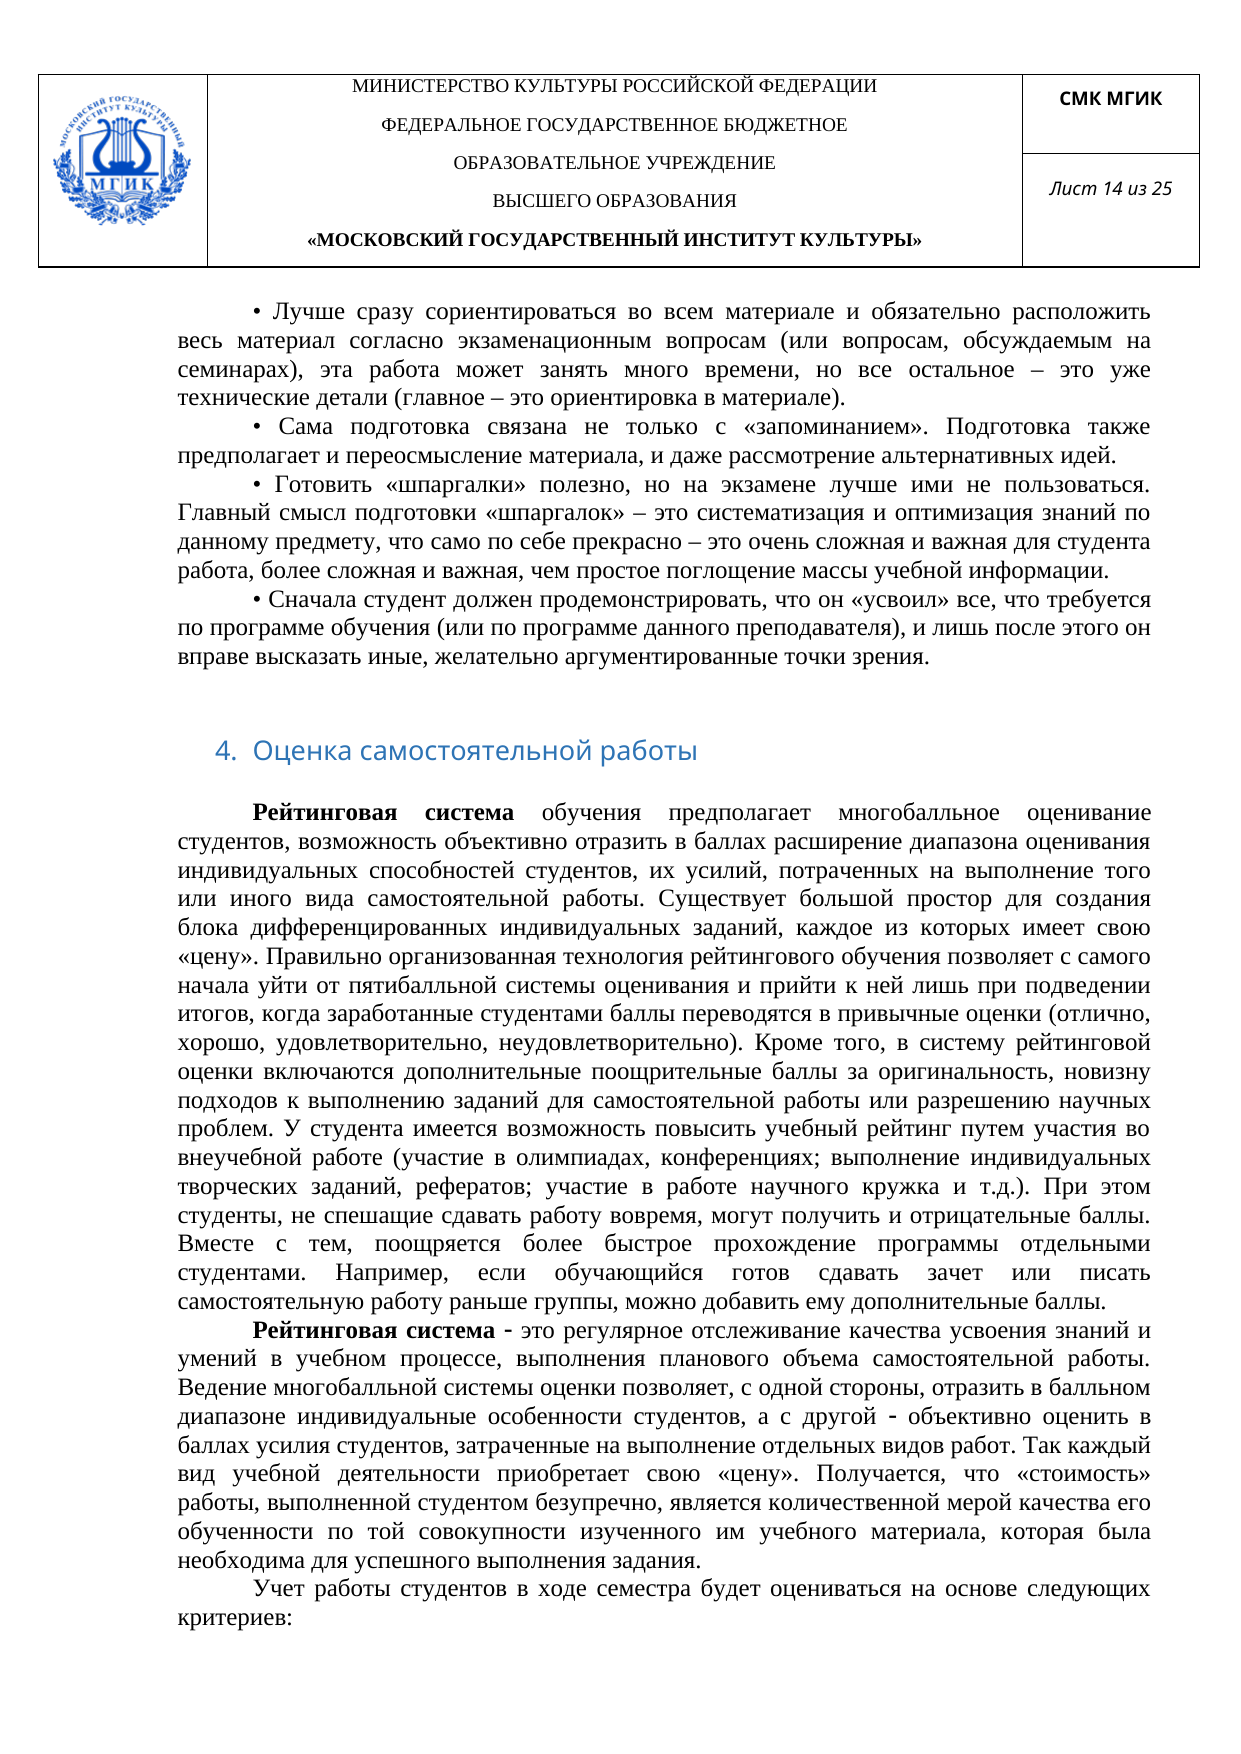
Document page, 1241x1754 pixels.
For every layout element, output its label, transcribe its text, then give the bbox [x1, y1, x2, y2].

text Рейтинговая система обучения предполагает многобалльное оценивание студентов, возможность объективно отразить в баллах расширение диапазона оценивания индивидуальных способностей студентов, их усилий, потраченных на выполнение того или иного вида самостоятельной работы. Существует большой простор для создания блока дифференцированных индивидуальных заданий, каждое из которых имеет свою «цену». Правильно организованная технология рейтингового обучения позволяет с самого начала уйти от пятибалльной системы оценивания и прийти к ней лишь при подведении итогов, когда заработанные студентами баллы переводятся в привычные оценки (отлично, хорошо, удовлетворительно, неудовлетворительно). Кроме того, в систему рейтинговой оценки включаются дополнительные поощрительные баллы за оригинальность, новизну подходов к выполнению заданий для самостоятельной работы или разрешению научных проблем. У студента имеется возможность повысить учебный рейтинг путем участия во внеучебной работе (участие в олимпиадах, конференциях; выполнение индивидуальных творческих заданий, рефератов; участие в работе научного кружка и т.д.). При этом студенты, не спешащие сдавать работу вовремя, могут получить и отрицательные баллы. Вместе с тем, поощряется более быстрое прохождение программы отдельными студентами. Например, если обучающийся готов сдавать зачет или писать самостоятельную работу раньше группы, можно добавить ему дополнительные баллы. [177, 797, 1152, 1315]
subtitle Оценка самостоятельной работы [215, 732, 1152, 768]
text Рейтинговая система это регулярное отслеживание качества усвоения знаний и умений в учебном процессе, выполнения планового объема самостоятельной работы. Ведение многобалльной системы оценки позволяет, с одной стороны, отразить в балльном диапазоне индивидуальные особенности студентов, а с другой объективно оценить в баллах усилия студентов, затраченные на выполнение отдельных видов работ. Так каждый вид учебной деятельности приобретает свою «цену». Получается, что «стоимость» работы, выполненной студентом безупречно, является количественной мерой качества его обученности по той совокупности изученного им учебного материала, которая была необходима для успешного выполнения задания. [177, 1315, 1152, 1573]
text Учет работы студентов в ходе семестра будет оцениваться на основе следующих критериев: [177, 1573, 1152, 1631]
text • Сама подготовка связана не только с «запоминанием». Подготовка также предполагает и переосмысление материала, и даже рассмотрение альтернативных идей. [177, 411, 1152, 469]
text • Готовить «шпаргалки» полезно, но на экзамене лучше ими не пользоваться. Главный смысл подготовки «шпаргалок» – это систематизация и оптимизация знаний по данному предмету, что само по себе прекрасно – это очень сложная и важная для студента работа, более сложная и важная, чем простое поглощение массы учебной информации. [177, 469, 1152, 584]
text • Лучше сразу сориентироваться во всем материале и обязательно расположить весь материал согласно экзаменационным вопросам (или вопросам, обсуждаемым на семинарах), эта работа может занять много времени, но все остальное – это уже технические детали (главное – это ориентировка в материале). [177, 296, 1152, 411]
picture [48, 83, 196, 250]
text • Сначала студент должен продемонстрировать, что он «усвоил» все, что требуется по программе обучения (или по программе данного преподавателя), и лишь после этого он вправе высказать иные, желательно аргументированные точки зрения. [177, 584, 1152, 670]
